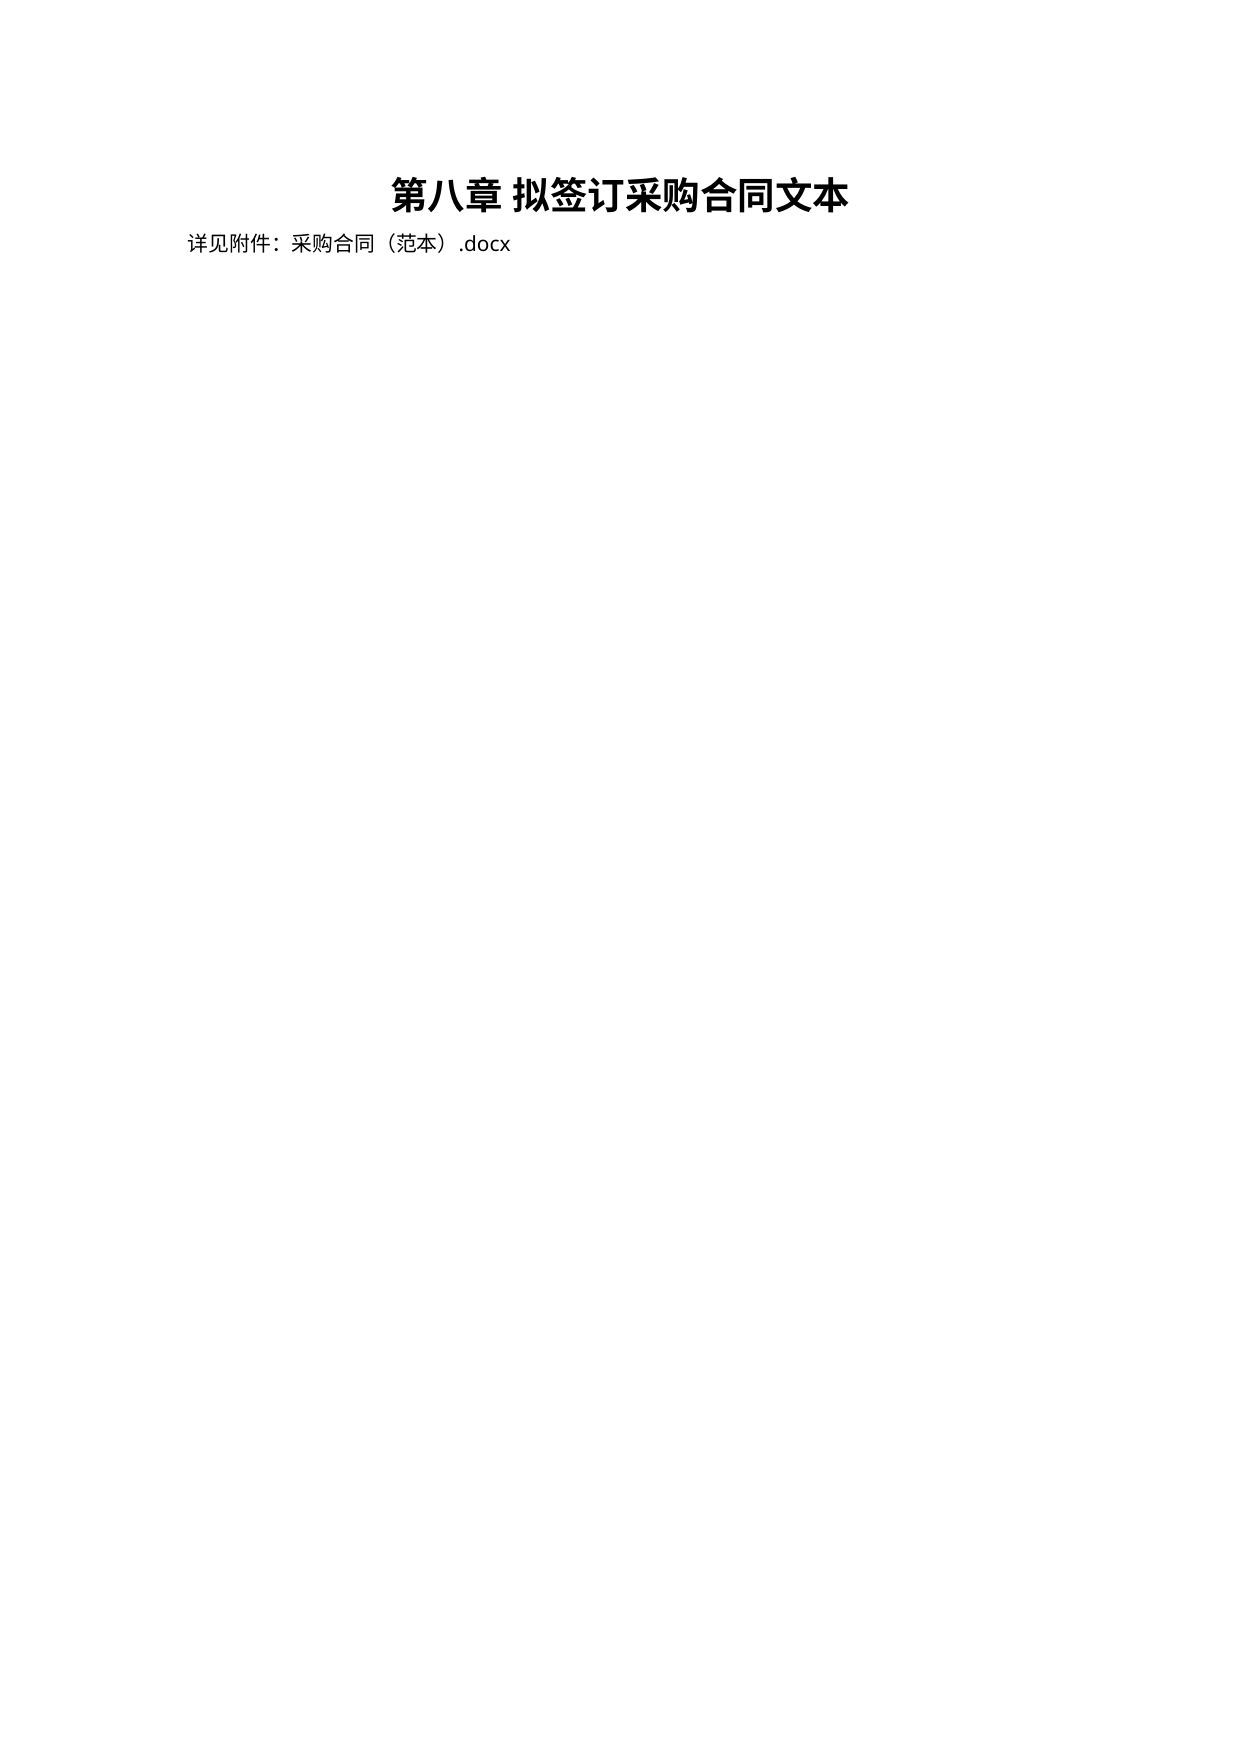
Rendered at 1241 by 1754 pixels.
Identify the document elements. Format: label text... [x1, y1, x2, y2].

text 详见附件：采购合同（范本）.docx [187, 227, 1053, 259]
text 第八章 拟签订采购合同文本 [187, 162, 1053, 227]
